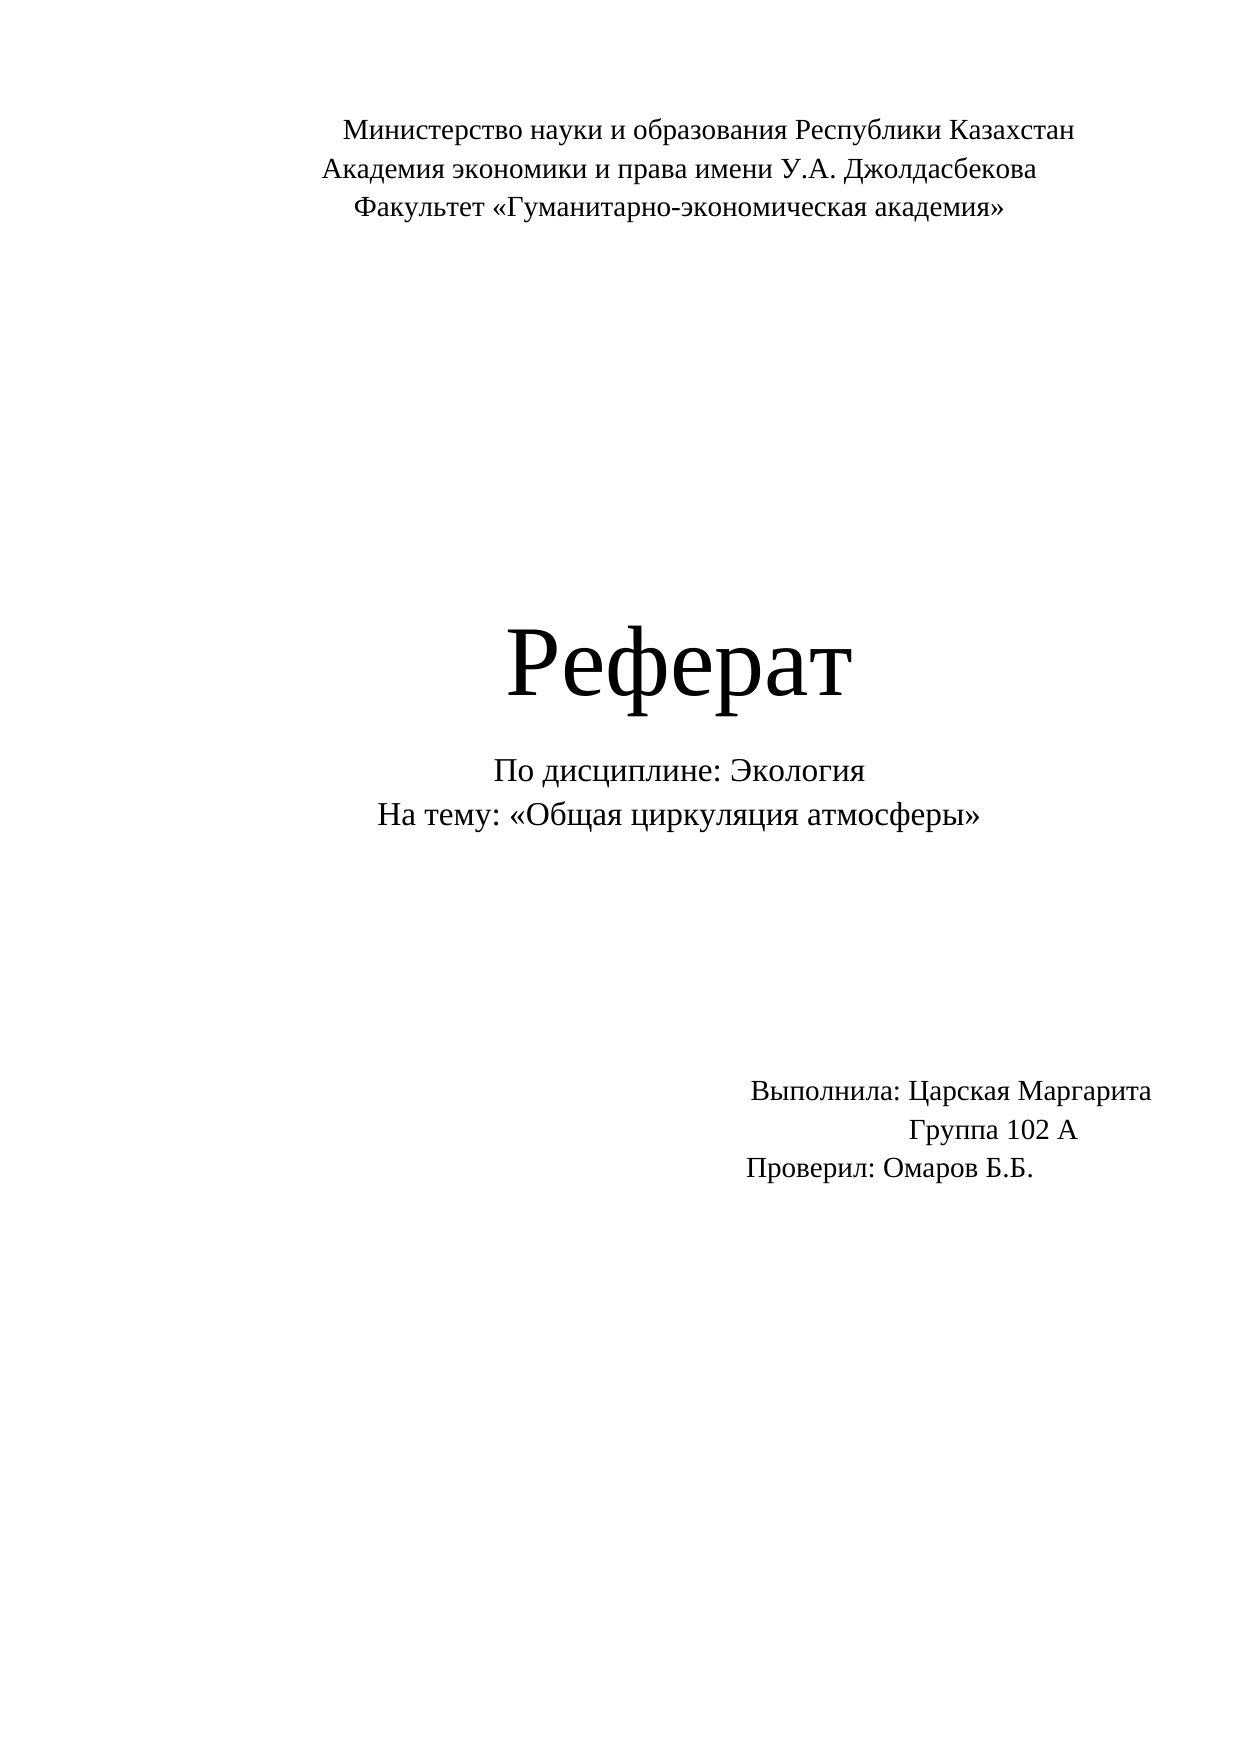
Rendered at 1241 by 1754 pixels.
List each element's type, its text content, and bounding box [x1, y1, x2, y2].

text Академия экономики и права имени У.А. Джолдасбекова [177, 151, 1181, 184]
text Министерство науки и образования Республики Казахстан [177, 112, 1181, 146]
text Выполнила: Царская Маргарита [177, 1073, 1152, 1107]
text По дисциплине: Экология [177, 750, 1181, 789]
text Факультет «Гуманитарно-экономическая академия» [177, 189, 1181, 223]
text Группа 102 А [177, 1112, 1078, 1145]
text На тему: «Общая циркуляция атмосферы» [177, 794, 1181, 833]
text Реферат [177, 602, 1181, 717]
text Проверил: Омаров Б.Б. [177, 1150, 1034, 1184]
